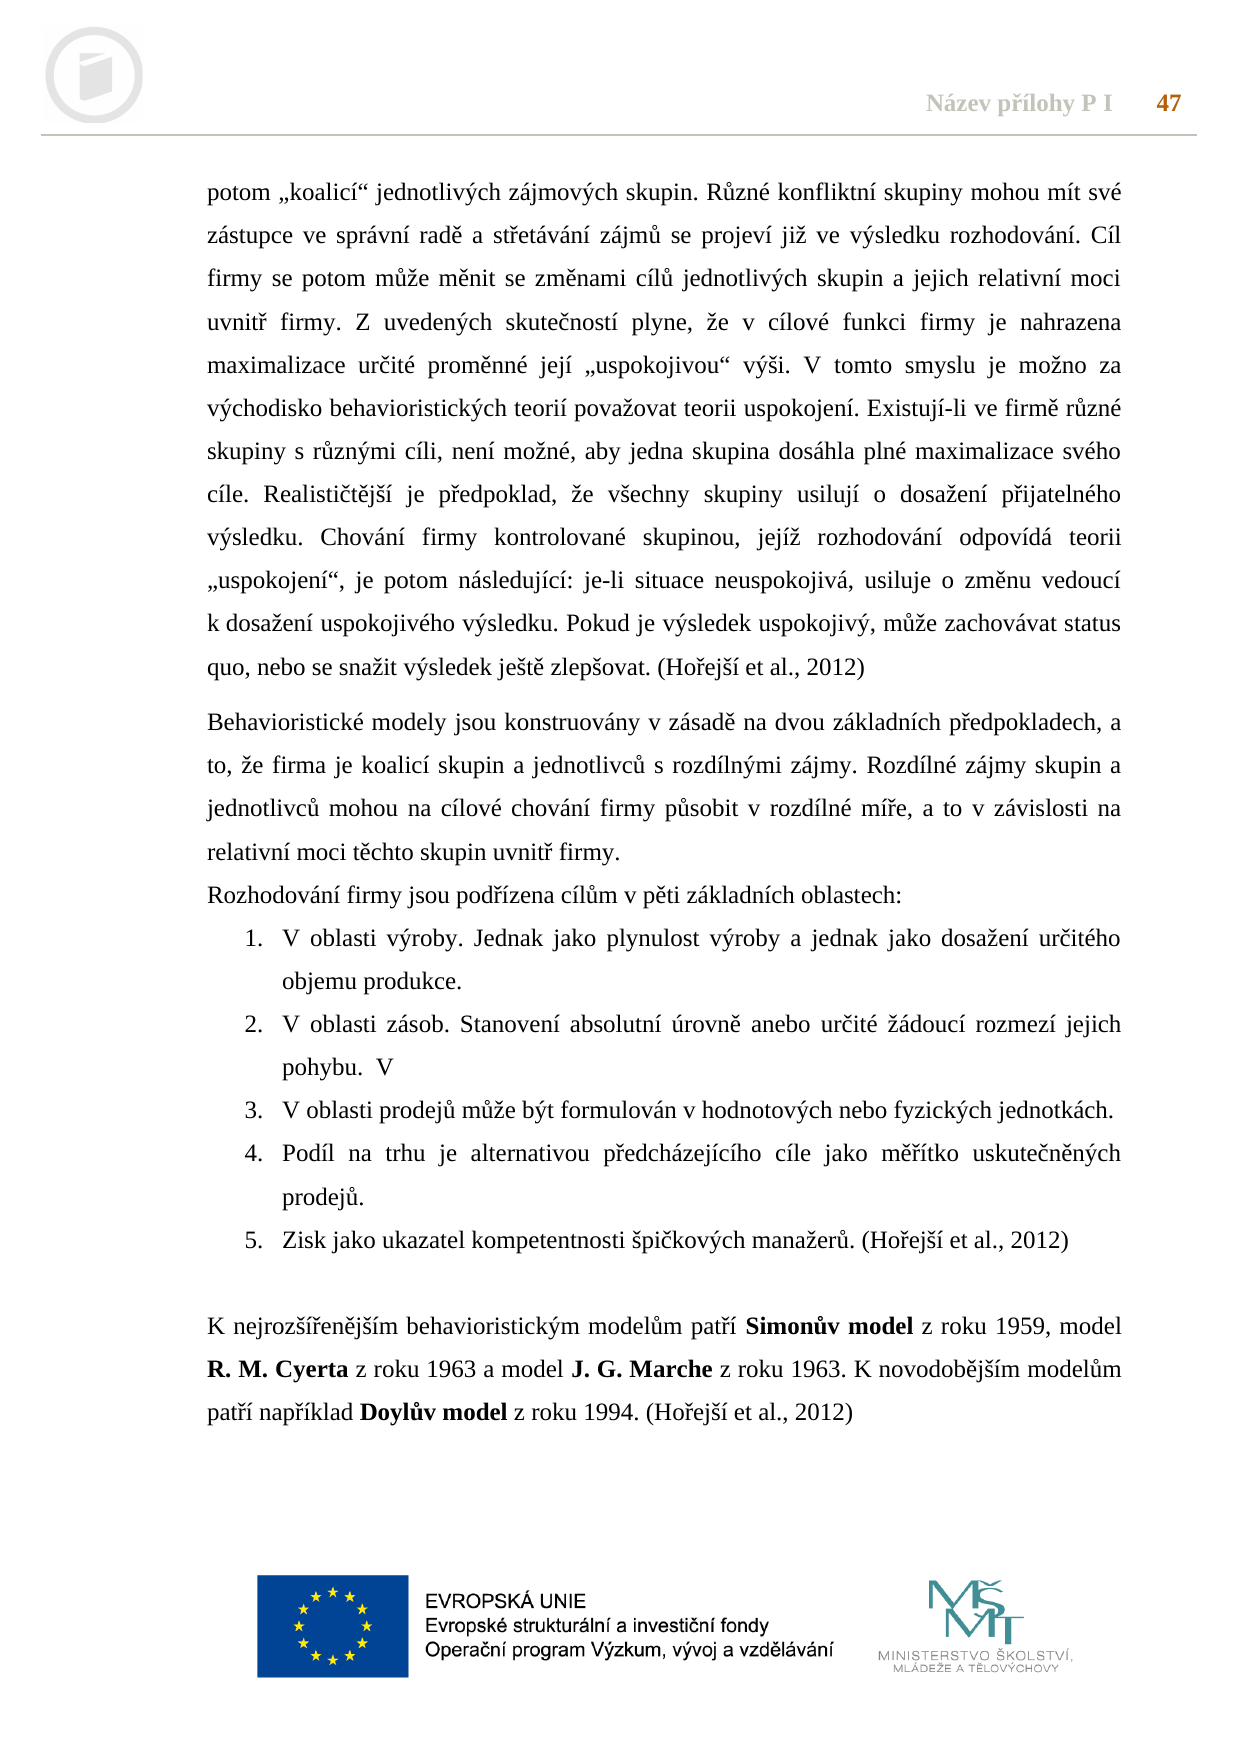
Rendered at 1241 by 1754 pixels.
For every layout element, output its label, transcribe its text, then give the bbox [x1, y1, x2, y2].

list V oblasti prodejů může být formulován v hodnotových nebo fyzických jednotkách. [244, 1095, 1122, 1124]
list Behavioristické modely jsou konstruovány v zásadě na dvou základních předpokladech, a to, že firma je koalicí skupin a jednotlivců s rozdílnými zájmy. Rozdílné zájmy skupin a jednotlivců mohou na cílové chování firmy působit v rozdílné míře, a to v závislosti na relativní moci těchto skupin uvnitř firmy. [207, 707, 1122, 865]
list V oblasti výroby. Jednak jako plynulost výroby a jednak jako dosažení určitého objemu produkce. [244, 923, 1122, 995]
list Rozhodování firmy jsou podřízena cílům v pěti základních oblastech: [207, 880, 1122, 908]
list Podíl na trhu je alternativou předcházejícího cíle jako měřítko uskutečněných prodejů. [244, 1138, 1122, 1210]
list K nejrozšířenějším behavioristickým modelům patří Simonův model z roku 1959, model R. M. Cyerta z roku 1963 a model J. G. Marche z roku 1963. K novodobějším modelům patří například Doylův model z roku 1994. (Hořejší et al., 2012) [207, 1311, 1122, 1426]
picture [206, 1524, 1123, 1728]
list Zisk jako ukazatel kompetentnosti špičkových manažerů. (Hořejší et al., 2012) [244, 1225, 1122, 1253]
list V oblasti zásob. Stanovení absolutní úrovně anebo určité žádoucí rozmezí jejich pohybu. V [244, 1009, 1122, 1081]
